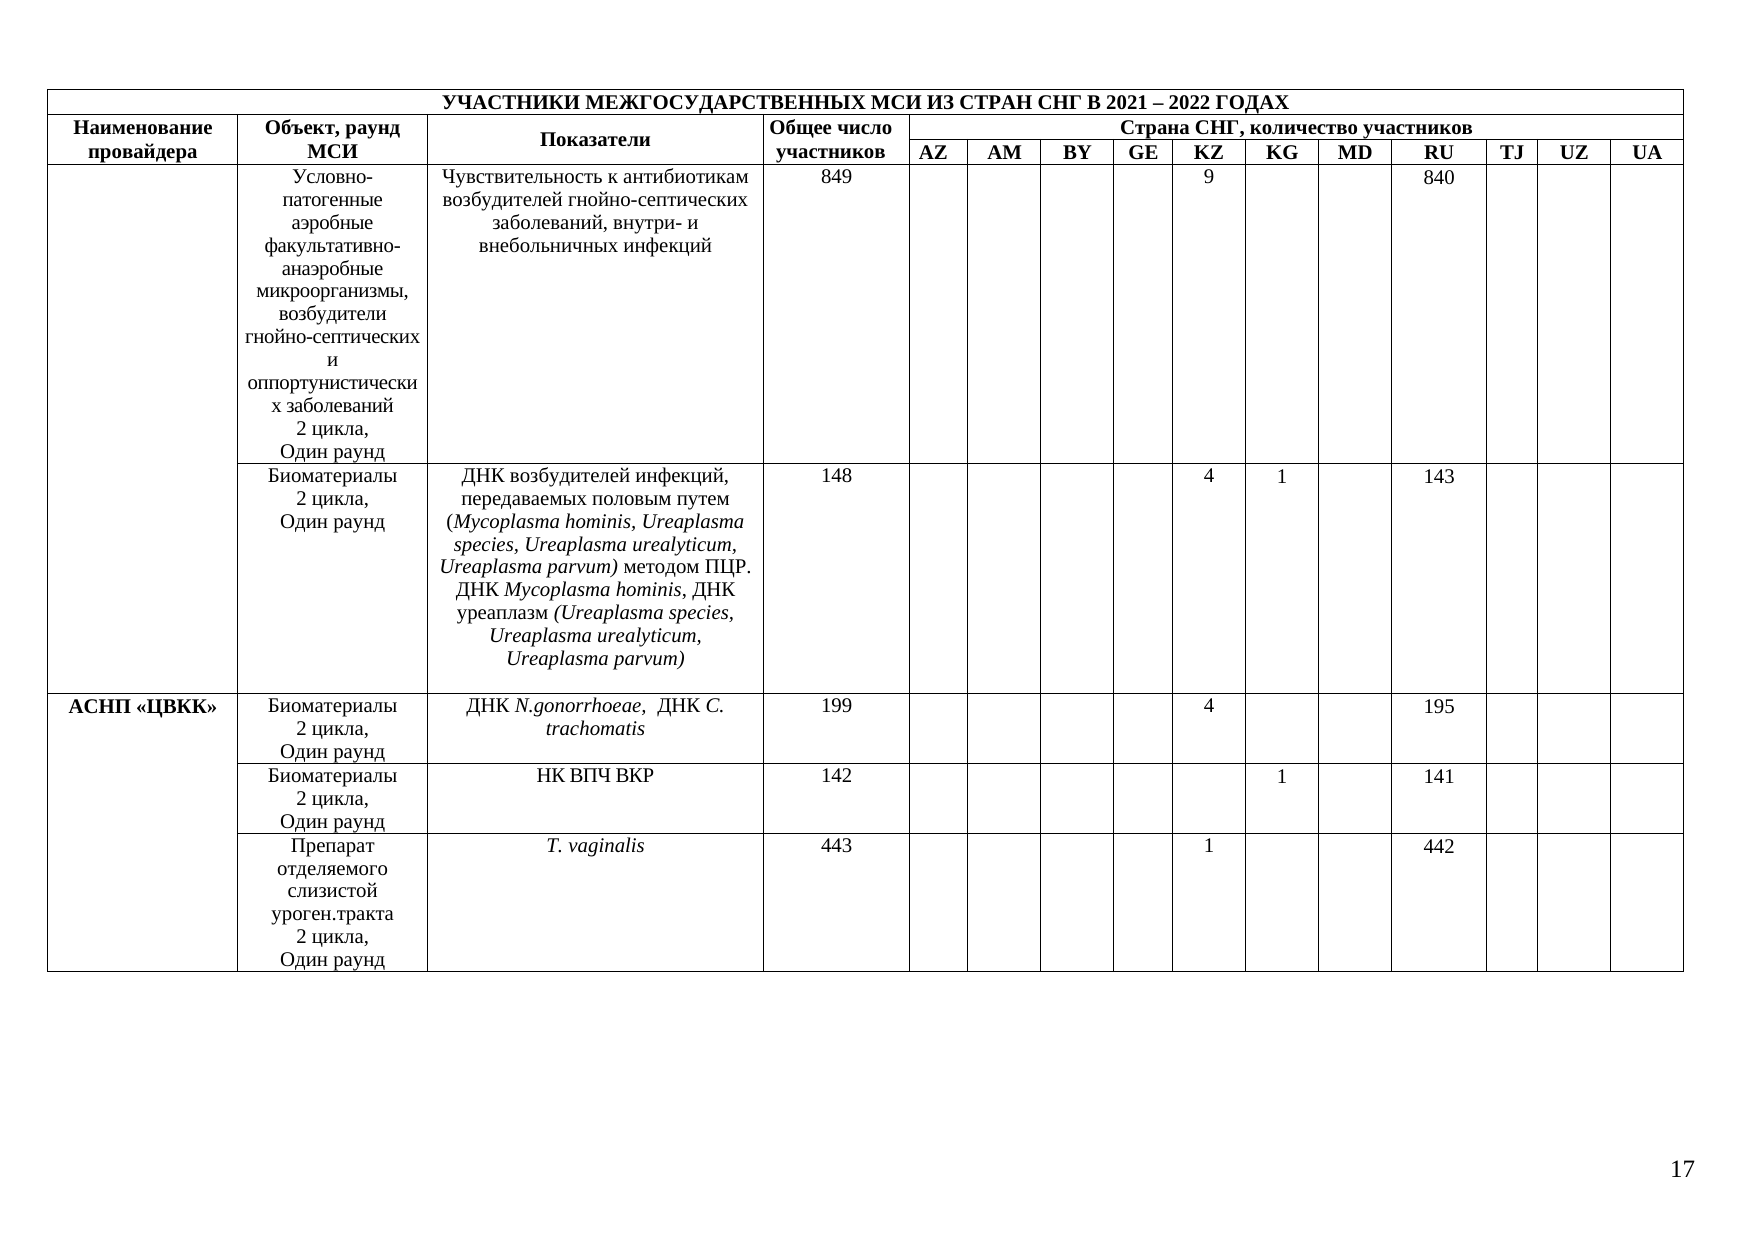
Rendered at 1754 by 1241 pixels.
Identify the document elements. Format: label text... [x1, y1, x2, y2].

table_cell [910, 165, 967, 463]
table_cell Чувствительность к антибиотикам возбудителей гнойно-септических заболеваний, внутри- и внебольничных инфекций [428, 165, 763, 463]
table_cell Условно-патогенные аэробные факультативно-анаэробные микроорганизмы, возбудители гнойно-септических и оппортунистических заболеваний 2 цикла, Один раунд [238, 165, 427, 463]
table_cell [1319, 764, 1391, 833]
table_cell [1319, 694, 1391, 763]
table_cell [910, 764, 967, 833]
table_cell [1487, 764, 1537, 833]
table_cell [910, 694, 967, 763]
table_cell [910, 834, 967, 971]
table_cell ДНК N.gonorrhoeae, ДНК C. trachomatis [428, 694, 763, 763]
table_cell Наименование провайдера [48, 115, 237, 164]
table_cell [910, 464, 967, 693]
table_cell [1487, 165, 1537, 463]
table_cell Биоматериалы 2 цикла, Один раунд [238, 694, 427, 763]
table_cell [1319, 834, 1391, 971]
table_cell Страна СНГ, количество участников [910, 115, 1683, 139]
table_cell [1246, 834, 1318, 971]
table_cell [1246, 694, 1318, 763]
table_cell [1041, 464, 1113, 693]
table_cell 442 [1392, 834, 1486, 971]
table_cell [1041, 694, 1113, 763]
table_cell [1487, 464, 1537, 693]
table_cell [1319, 464, 1391, 693]
table_cell [1487, 694, 1537, 763]
table_cell [1611, 464, 1683, 693]
table_cell 142 [764, 764, 909, 833]
table_cell 9 [1173, 165, 1245, 463]
table_cell BY [1041, 140, 1113, 164]
table_cell [1041, 834, 1113, 971]
table_cell [1114, 834, 1172, 971]
table_cell MD [1319, 140, 1391, 164]
table_cell [1114, 694, 1172, 763]
table_cell [968, 694, 1040, 763]
table_cell [1173, 764, 1245, 833]
table_cell 443 [764, 834, 909, 971]
table_cell 4 [1173, 694, 1245, 763]
table_cell TJ [1487, 140, 1537, 164]
table_cell [1538, 165, 1610, 463]
table_cell UA [1611, 140, 1683, 164]
table_cell 1 [1246, 464, 1318, 693]
table_cell НК ВПЧ ВКР [428, 764, 763, 833]
table_cell 840 [1392, 165, 1486, 463]
table_cell [1114, 764, 1172, 833]
table_cell Показатели [428, 115, 763, 164]
table_cell Биоматериалы 2 цикла, Один раунд [238, 764, 427, 833]
table_cell [968, 464, 1040, 693]
table_cell [968, 834, 1040, 971]
table_cell [1611, 834, 1683, 971]
table_cell 1 [1173, 834, 1245, 971]
table_cell AM [968, 140, 1040, 164]
table_cell KG [1246, 140, 1318, 164]
table_cell [1611, 694, 1683, 763]
table_cell 1 [1246, 764, 1318, 833]
table_cell [1041, 764, 1113, 833]
table_cell 143 [1392, 464, 1486, 693]
table_cell 849 [764, 165, 909, 463]
table_cell [1319, 165, 1391, 463]
table_cell 199 [764, 694, 909, 763]
table_cell [1538, 464, 1610, 693]
table_cell KZ [1173, 140, 1245, 164]
table_cell Препарат отделяемого слизистой уроген.тракта 2 цикла, Один раунд [238, 834, 427, 971]
table_cell GE [1114, 140, 1172, 164]
table_cell UZ [1538, 140, 1610, 164]
table_cell 148 [764, 464, 909, 693]
table_cell [1538, 694, 1610, 763]
table_cell [1538, 834, 1610, 971]
table_cell [1114, 464, 1172, 693]
table_cell [1246, 165, 1318, 463]
table_cell [1487, 834, 1537, 971]
table_cell АСНП «ЦВКК» [48, 694, 237, 971]
table_cell RU [1392, 140, 1486, 164]
table_cell 195 [1392, 694, 1486, 763]
table_cell [1538, 764, 1610, 833]
table_header УЧАСТНИКИ МЕЖГОСУДАРСТВЕННЫХ МСИ ИЗ СТРАН СНГ В 2021 – 2022 ГОДАХ [48, 90, 1683, 114]
table_cell [1611, 165, 1683, 463]
table_cell 141 [1392, 764, 1486, 833]
table_cell Биоматериалы 2 цикла, Один раунд [238, 464, 427, 693]
table_cell AZ [910, 140, 967, 164]
table_cell ДНК возбудителей инфекций, передаваемых половым путем (Mycoplasma hominis, Ureaplasma species, Ureaplasma urealyticum, Ureaplasma parvum) методом ПЦР. ДНК Mycoplasma hominis, ДНК уреаплазм (Ureaplasma species, Ureaplasma urealyticum, Ureaplasma parvum) [428, 464, 763, 693]
table_cell [1041, 165, 1113, 463]
table_cell Объект, раунд МСИ [238, 115, 427, 164]
table_cell [1114, 165, 1172, 463]
table_cell [968, 165, 1040, 463]
table_cell [968, 764, 1040, 833]
table_cell Общее число участников [764, 115, 909, 164]
table_cell 4 [1173, 464, 1245, 693]
table_cell [1611, 764, 1683, 833]
table_cell T. vaginalis [428, 834, 763, 971]
